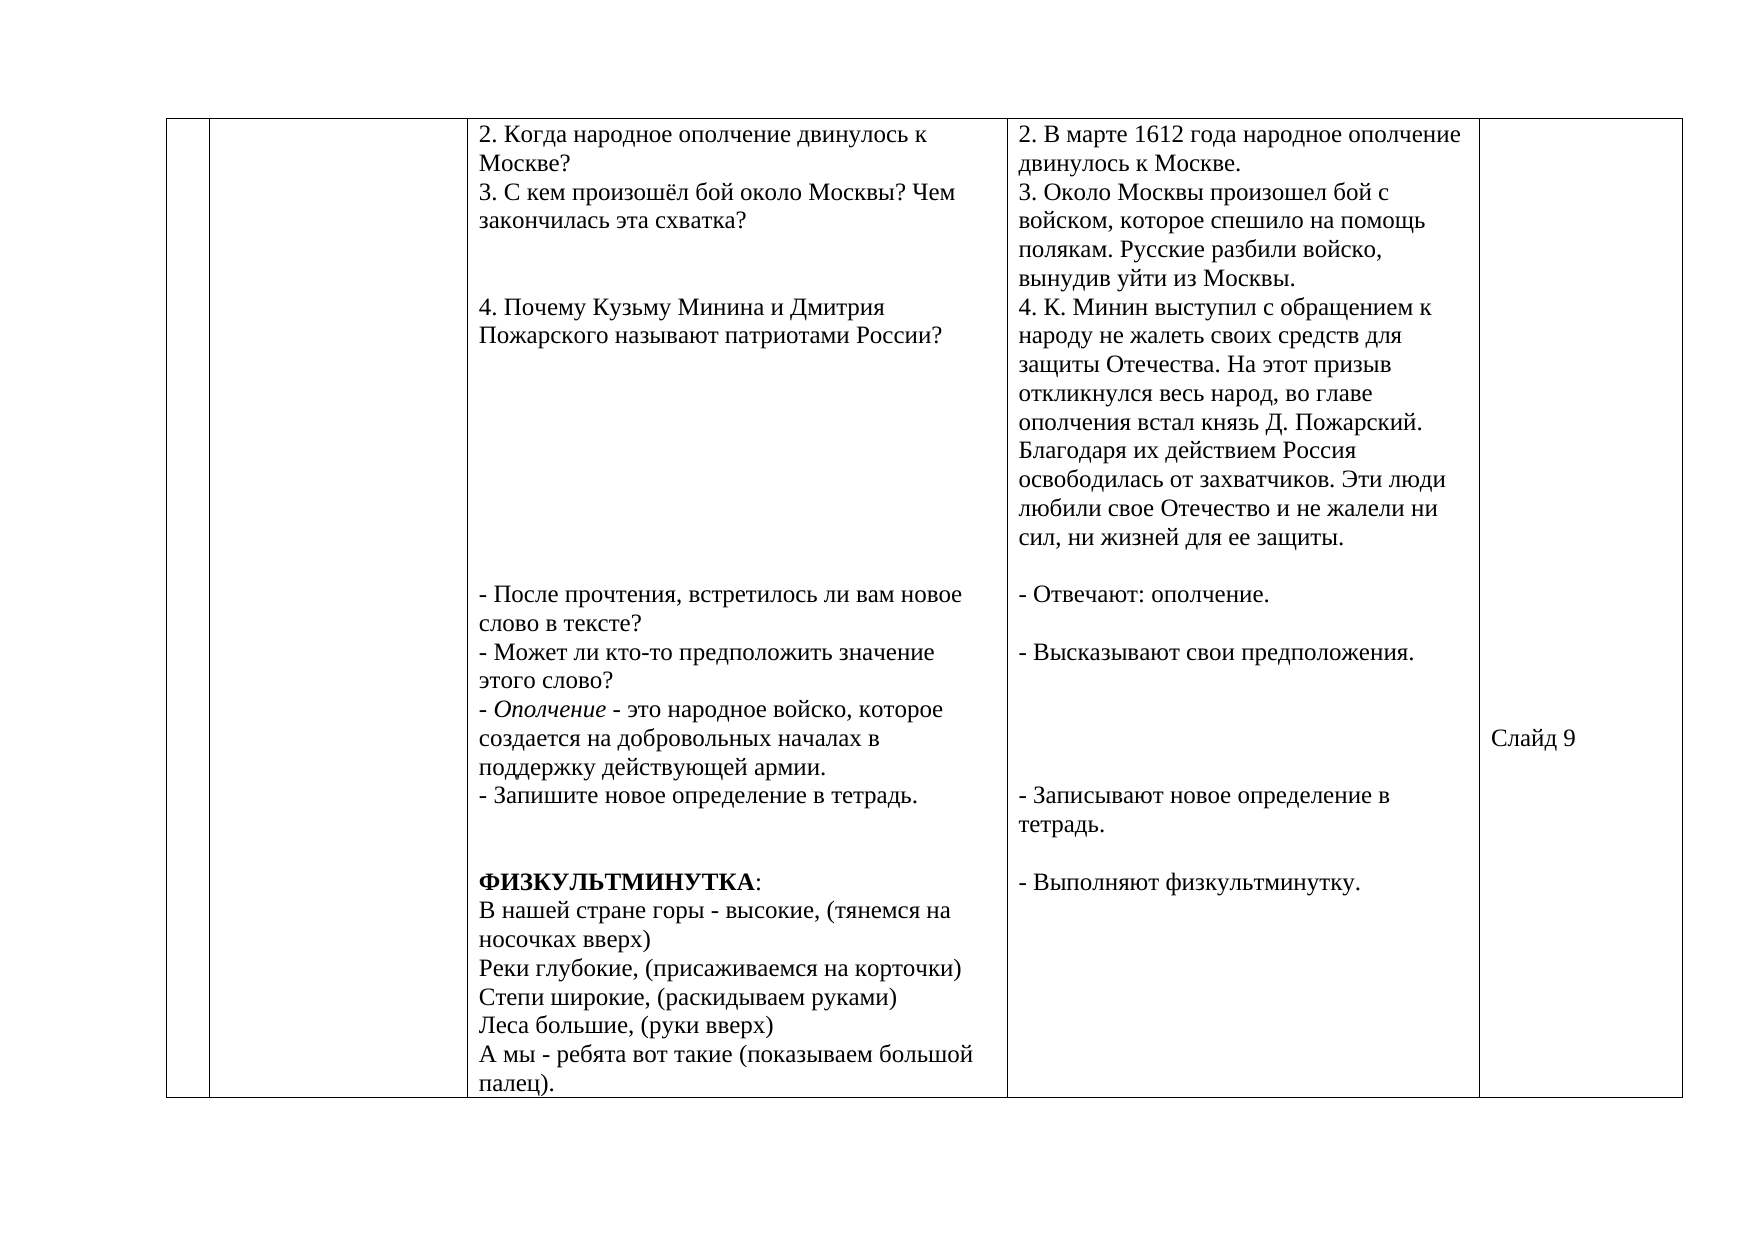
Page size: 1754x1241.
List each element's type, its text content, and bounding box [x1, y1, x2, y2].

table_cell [210, 119, 467, 1097]
table_cell 4 [167, 119, 209, 1097]
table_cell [468, 119, 1007, 1097]
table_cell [1480, 119, 1682, 1097]
